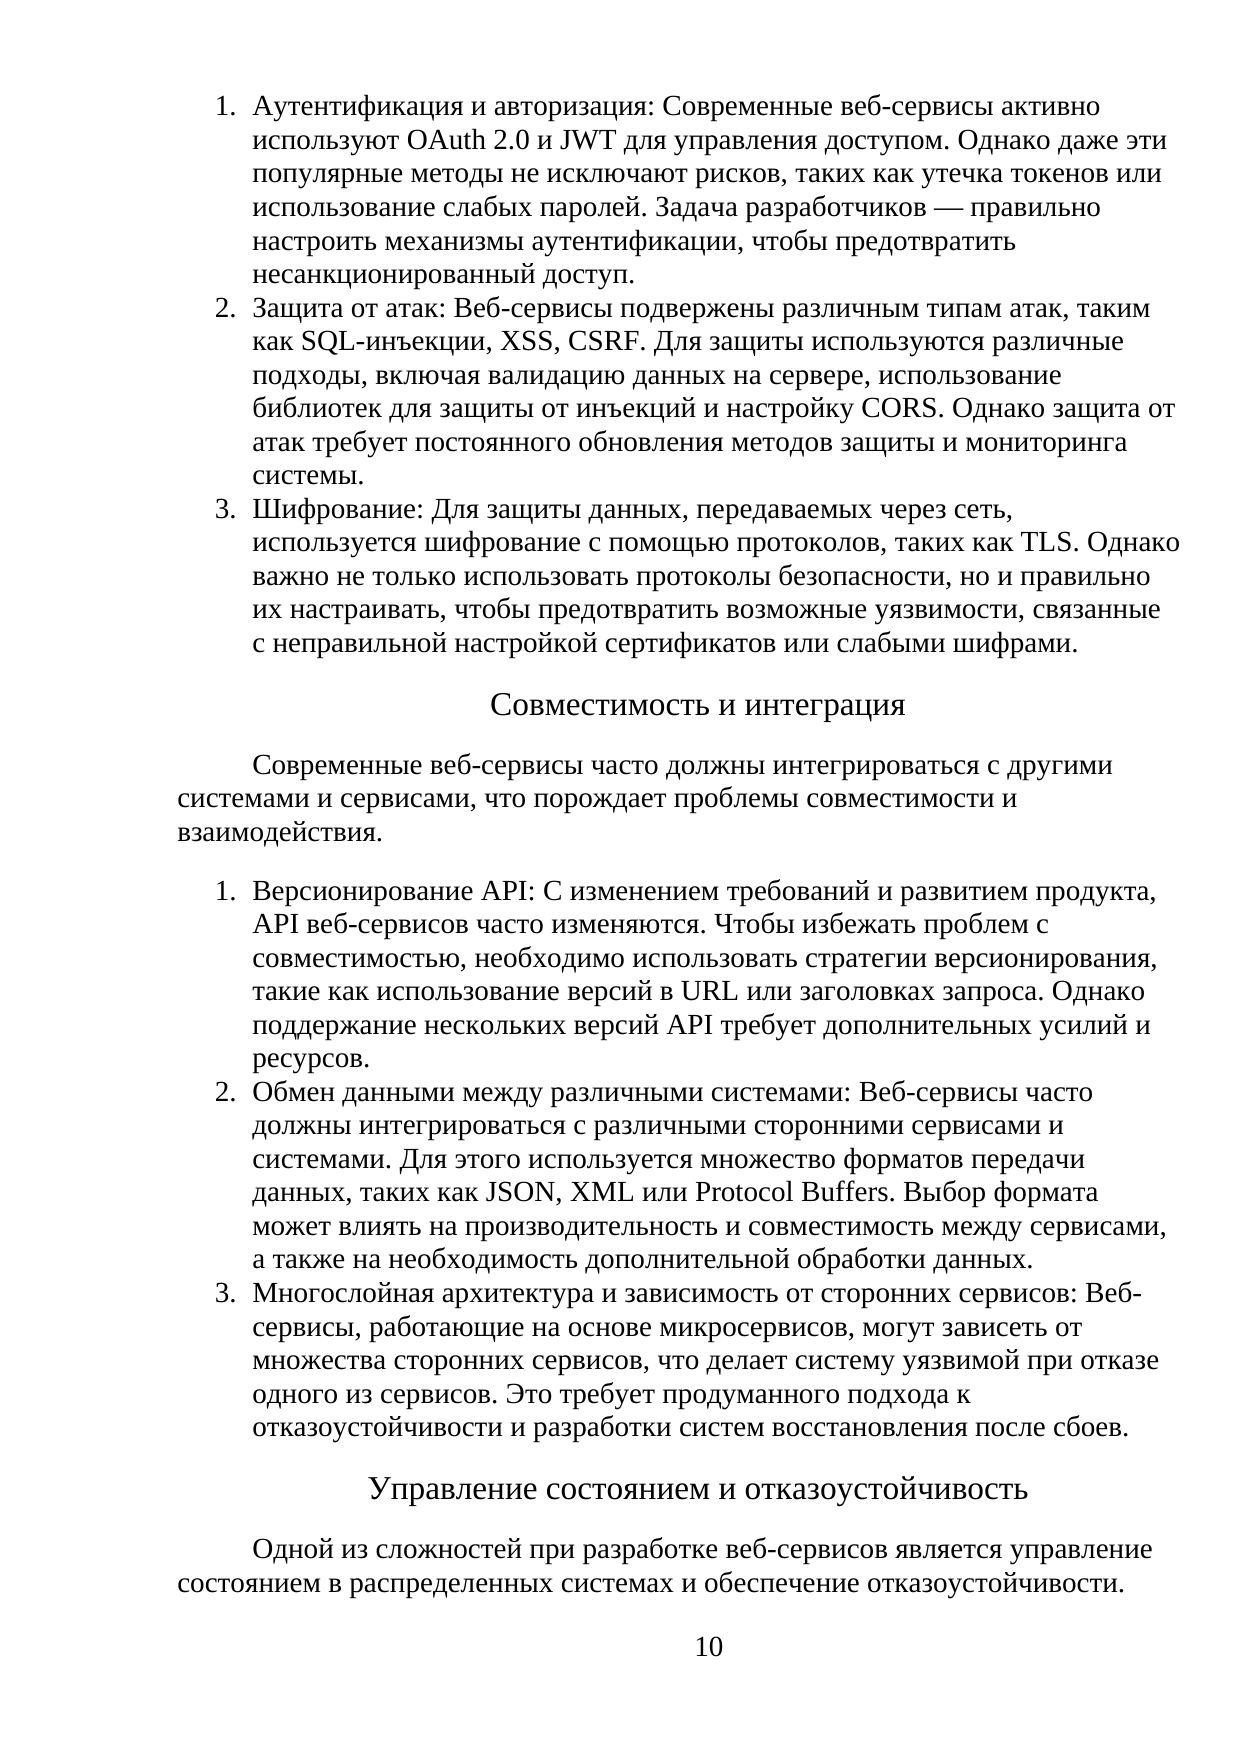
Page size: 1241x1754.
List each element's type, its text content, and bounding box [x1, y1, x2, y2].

list Версионирование API: С изменением требований и развитием продукта, API веб-сервисов часто изменяются. Чтобы избежать проблем с совместимостью, необходимо использовать стратегии версионирования, такие как использование версий в URL или заголовках запроса. Однако поддержание нескольких версий API требует дополнительных усилий и ресурсов. [214, 873, 1181, 1074]
text Современные веб-сервисы часто должны интегрироваться с другими системами и сервисами, что порождает проблемы совместимости и взаимодействия. [177, 747, 1181, 848]
list Аутентификация и авторизация: Современные веб-сервисы активно используют OAuth 2.0 и JWT для управления доступом. Однако даже эти популярные методы не исключают рисков, таких как утечка токенов или использование слабых паролей. Задача разработчиков — правильно настроить механизмы аутентификации, чтобы предотвратить несанкционированный доступ. [214, 88, 1181, 290]
subtitle Совместимость и интеграция [214, 684, 1181, 722]
list Обмен данными между различными системами: Веб-сервисы часто должны интегрироваться с различными сторонними сервисами и системами. Для этого используется множество форматов передачи данных, таких как JSON, XML или Protocol Buffers. Выбор формата может влиять на производительность и совместимость между сервисами, а также на необходимость дополнительной обработки данных. [214, 1074, 1181, 1275]
list Защита от атак: Веб-сервисы подвержены различным типам атак, таким как SQL-инъекции, XSS, CSRF. Для защиты используются различные подходы, включая валидацию данных на сервере, использование библиотек для защиты от инъекций и настройку CORS. Однако защита от атак требует постоянного обновления методов защиты и мониторинга системы. [214, 290, 1181, 491]
text Одной из сложностей при разработке веб-сервисов является управление состоянием в распределенных системах и обеспечение отказоустойчивости. [177, 1531, 1181, 1598]
list Шифрование: Для защиты данных, передаваемых через сеть, используется шифрование с помощью протоколов, таких как TLS. Однако важно не только использовать протоколы безопасности, но и правильно их настраивать, чтобы предотвратить возможные уязвимости, связанные с неправильной настройкой сертификатов или слабыми шифрами. [214, 491, 1181, 659]
list Многослойная архитектура и зависимость от сторонних сервисов: Веб-сервисы, работающие на основе микросервисов, могут зависеть от множества сторонних сервисов, что делает систему уязвимой при отказе одного из сервисов. Это требует продуманного подхода к отказоустойчивости и разработки систем восстановления после сбоев. [214, 1275, 1181, 1443]
subtitle Управление состоянием и отказоустойчивость [214, 1468, 1181, 1506]
